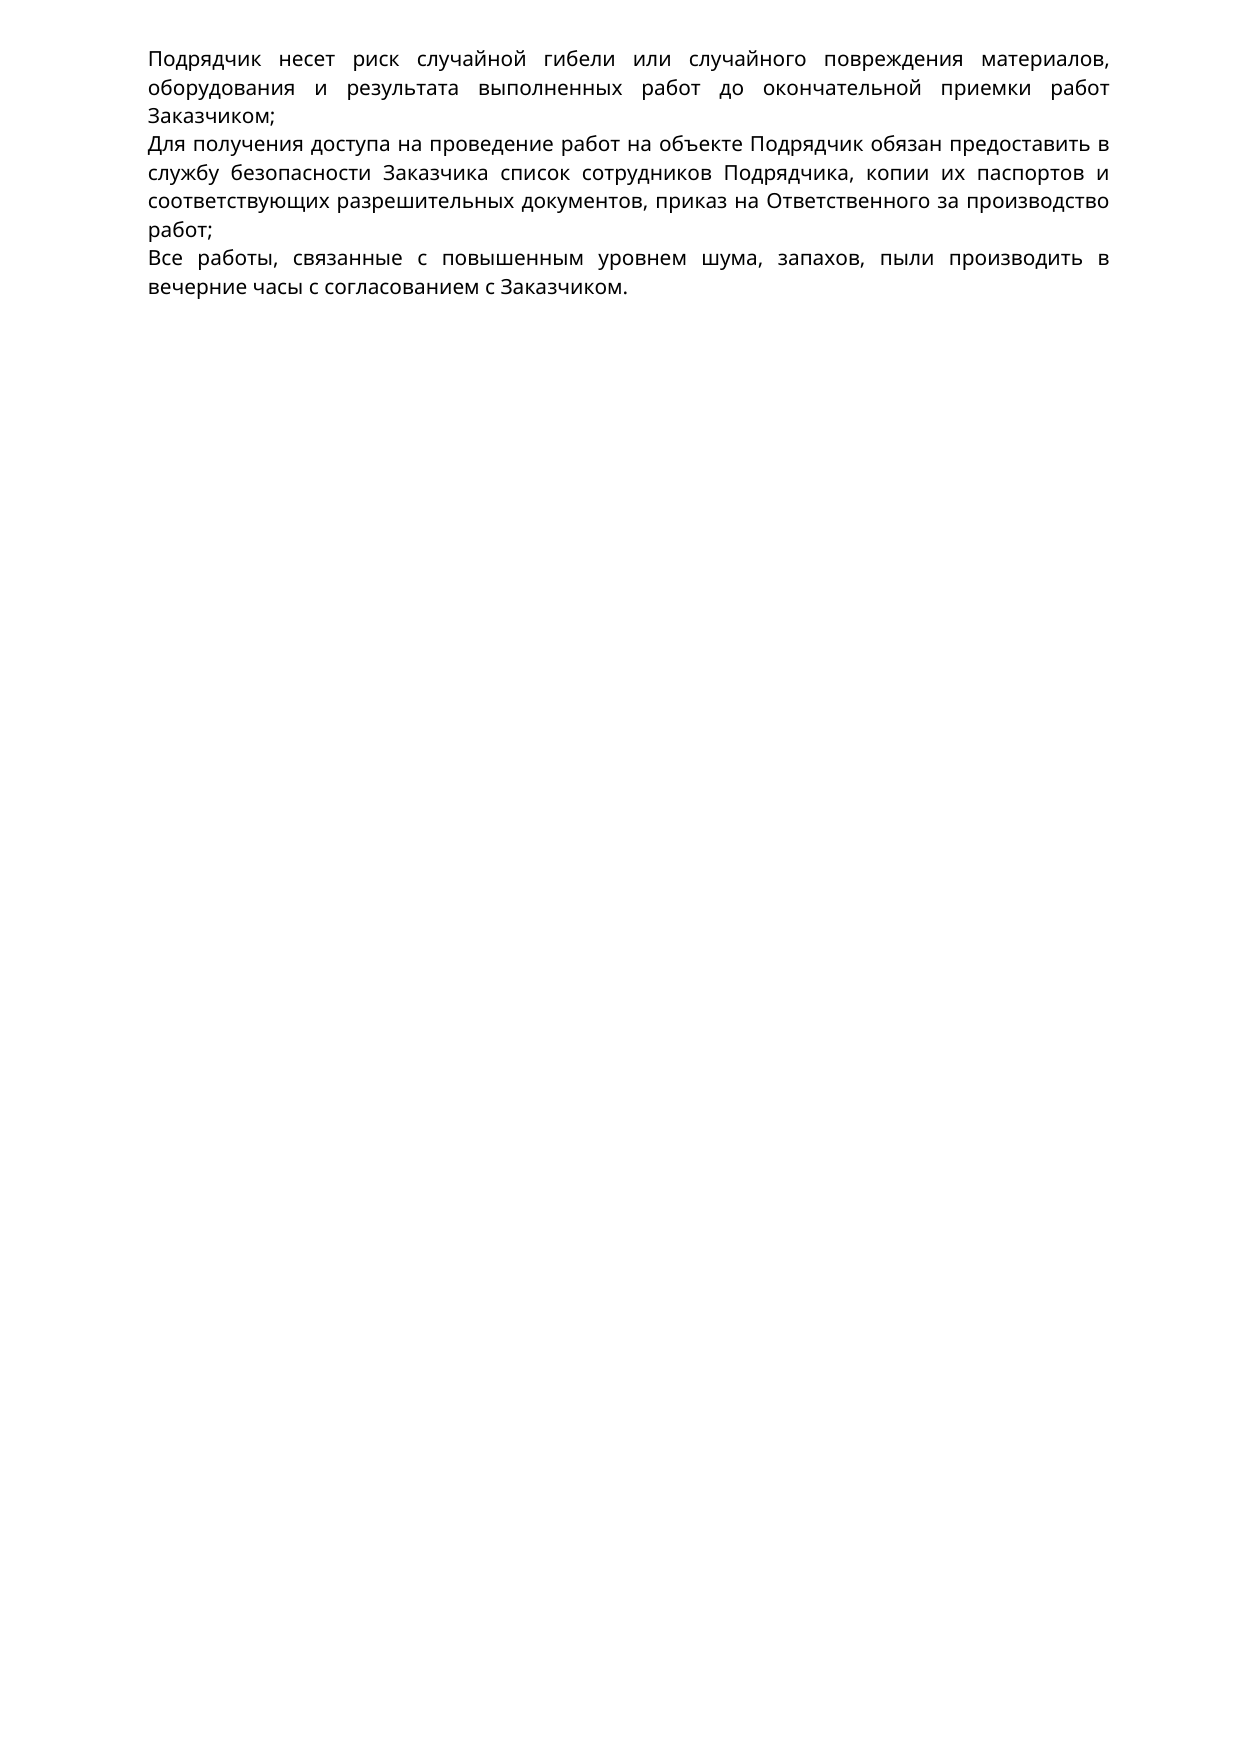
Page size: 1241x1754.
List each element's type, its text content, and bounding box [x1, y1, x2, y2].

text Для получения доступа на проведение работ на объекте Подрядчик обязан предоставить в службу безопасности Заказчика список сотрудников Подрядчика, копии их паспортов и соответствующих разрешительных документов, приказ на Ответственного за производство работ; [148, 129, 1111, 243]
text Подрядчик несет риск случайной гибели или случайного повреждения материалов, оборудования и результата выполненных работ до окончательной приемки работ Заказчиком; [148, 44, 1111, 129]
text Все работы, связанные с повышенным уровнем шума, запахов, пыли производить в вечерние часы с согласованием с Заказчиком. [148, 243, 1111, 300]
